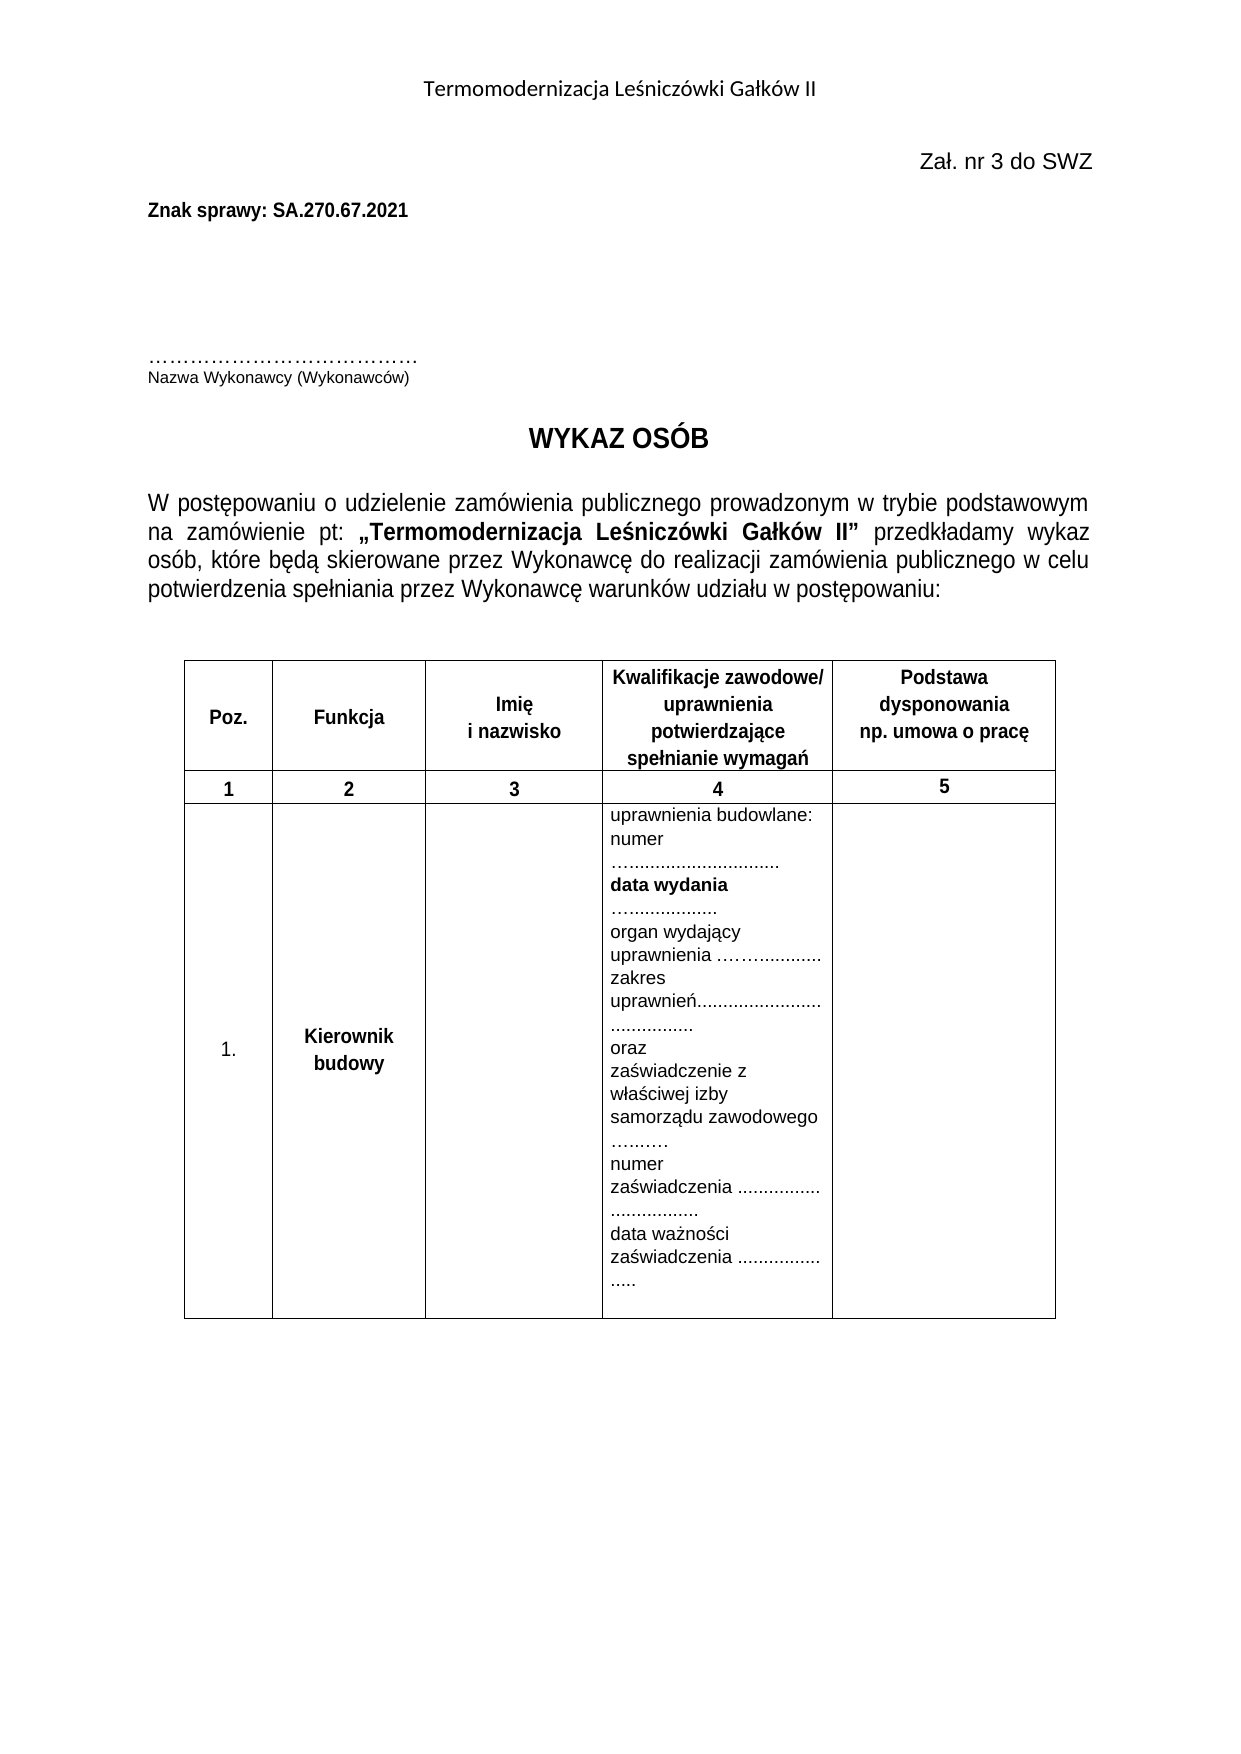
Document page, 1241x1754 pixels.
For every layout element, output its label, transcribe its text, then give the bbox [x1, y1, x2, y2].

text WYKAZ OSÓB [148, 421, 1090, 454]
table_cell 1 [185, 771, 272, 803]
text Zał. nr 3 do SWZ [148, 148, 1093, 174]
table_header Poz. [185, 661, 272, 770]
table_header Podstawa dysponowania np. umowa o pracę [833, 661, 1055, 770]
table_header Imię i nazwisko [426, 661, 602, 770]
text Znak sprawy: SA.270.67.2021 [148, 198, 1093, 222]
table_cell 3 [426, 771, 602, 803]
table_header Kwalifikacje zawodowe/ uprawnienia potwierdzające spełnianie wymagań [603, 661, 832, 770]
table_header Funkcja [273, 661, 425, 770]
table_cell [426, 804, 602, 1318]
table_cell [833, 804, 1055, 1318]
table_cell 5 [833, 771, 1055, 803]
text W postępowaniu o udzielenie zamówienia publicznego prowadzonym w trybie podstawowym na zamówienie pt: „Termomodernizacja Leśniczówki Gałków II” przedkładamy wykaz osób, które będą skierowane przez Wykonawcę do realizacji zamówienia publicznego w celu potwierdzenia spełniania przez Wykonawcę warunków udziału w postępowaniu: [148, 488, 1090, 603]
text Nazwa Wykonawcy (Wykonawców) [148, 368, 1093, 387]
table_cell 4 [603, 771, 832, 803]
table_cell 2 [273, 771, 425, 803]
text ………………………………… [148, 344, 1093, 368]
table_cell uprawnienia budowlane: numer …............................. data wydania …................. organ wydający uprawnienia .……............ zakres uprawnień........................................ oraz zaświadczenie z właściwej izby samorządu zawodowego …...…. numer zaświadczenia ................................. data ważności zaświadczenia ..................... [603, 804, 832, 1318]
table_cell 1. [185, 804, 272, 1318]
table_cell Kierownik budowy [273, 804, 425, 1318]
